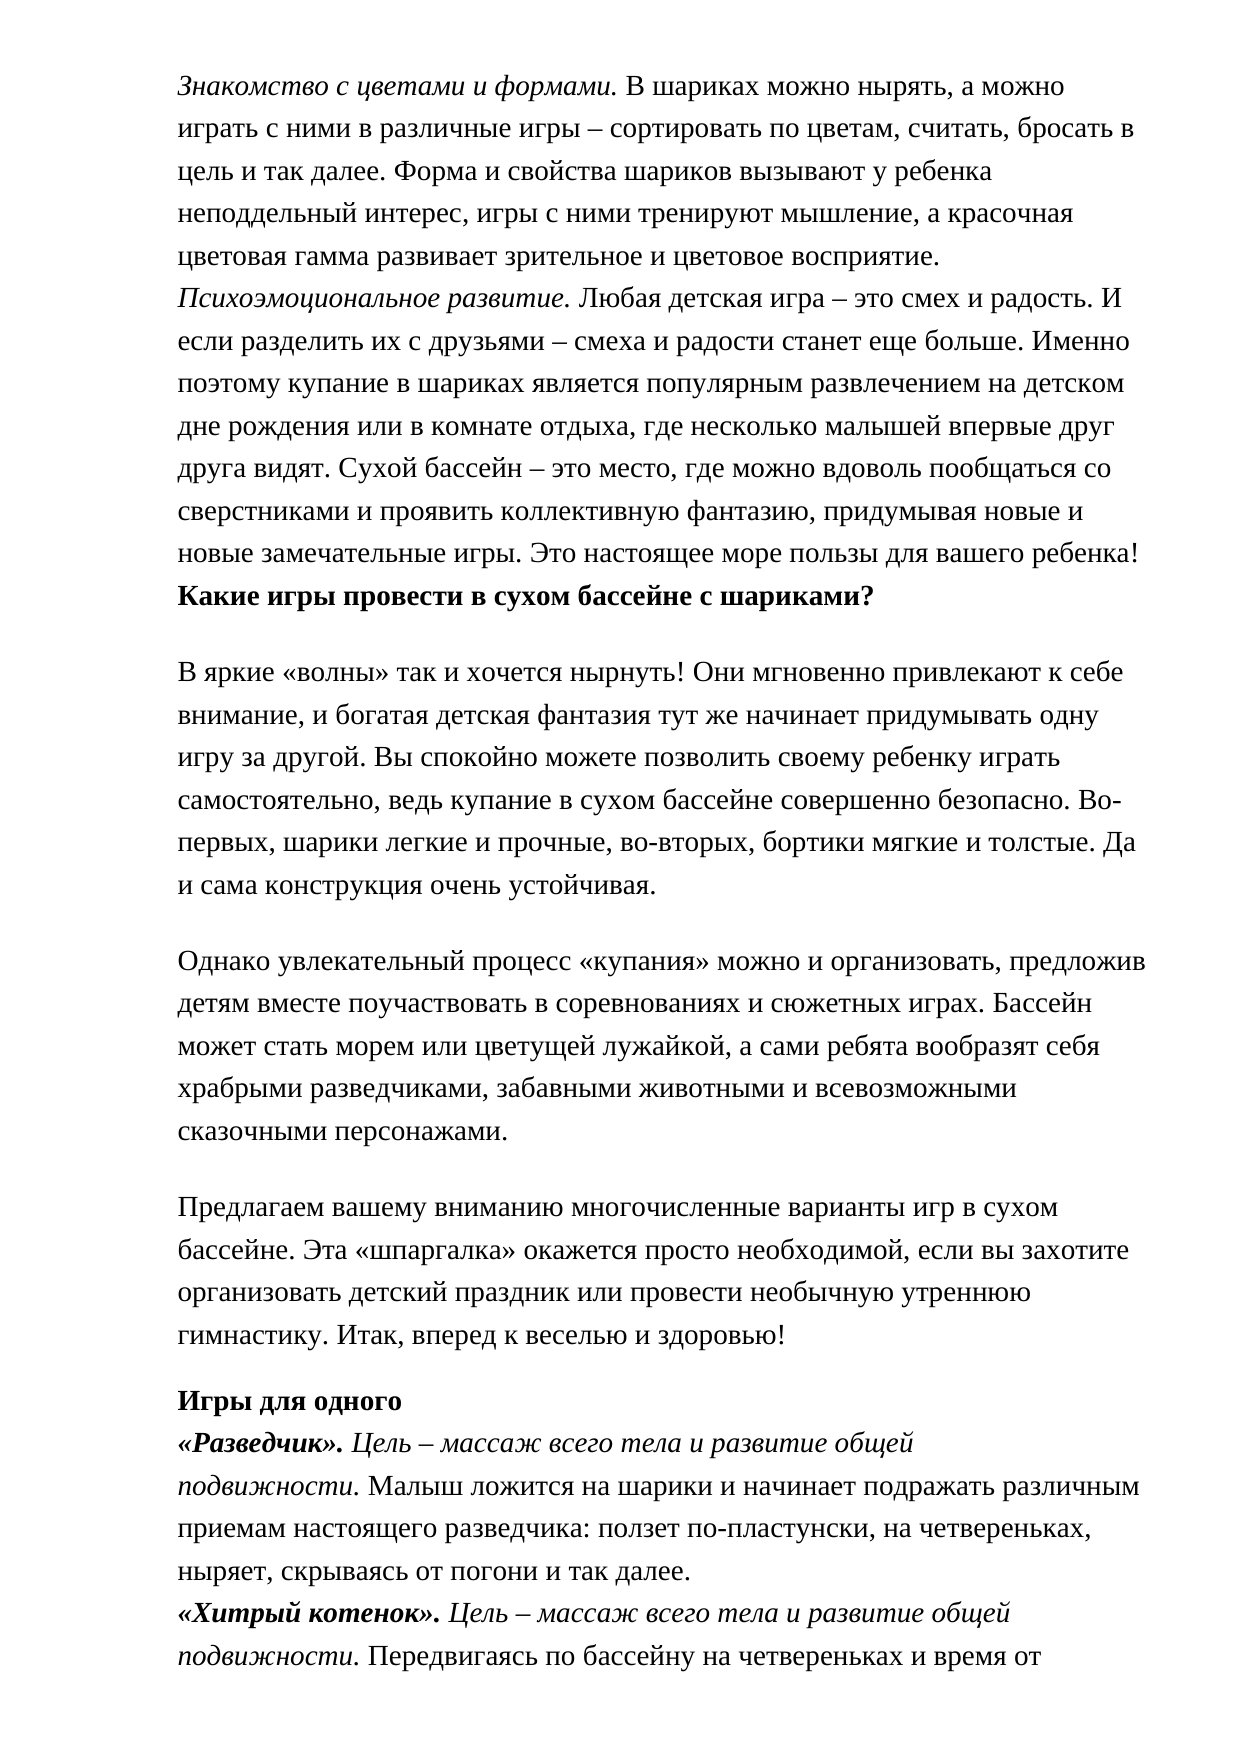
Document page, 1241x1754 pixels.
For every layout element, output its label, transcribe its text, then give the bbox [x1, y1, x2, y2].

text Предлагаем вашему вниманию многочисленные варианты игр в сухом бассейне. Эта «шпаргалка» окажется просто необходимой, если вы захотите организовать детский праздник или провести необычную утреннюю гимнастику. Итак, вперед к веселью и здоровью! [177, 1180, 1152, 1350]
text Игры для одного [177, 1374, 1152, 1416]
text Однако увлекательный процесс «купания» можно и организовать, предложив детям вместе поучаствовать в соревнованиях и сюжетных играх. Бассейн может стать морем или цветущей лужайкой, а сами ребята вообразят себя храбрыми разведчиками, забавными животными и всевозможными сказочными персонажами. [177, 934, 1152, 1147]
text В яркие «волны» так и хочется нырнуть! Они мгновенно привлекают к себе внимание, и богатая детская фантазия тут же начинает придумывать одну игру за другой. Вы спокойно можете позволить своему ребенку играть самостоятельно, ведь купание в сухом бассейне совершенно безопасно. Во-первых, шарики легкие и прочные, во-вторых, бортики мягкие и толстые. Да и сама конструкция очень устойчивая. [177, 645, 1152, 900]
text Психоэмоциональное развитие. Любая детская игра – это смех и радость. И если разделить их с друзьями – смеха и радости станет еще больше. Именно поэтому купание в шариках является популярным развлечением на детском дне рождения или в комнате отдыха, где несколько малышей впервые друг друга видят. Сухой бассейн – это место, где можно вдоволь пообщаться со сверстниками и проявить коллективную фантазию, придумывая новые и новые замечательные игры. Это настоящее море пользы для вашего ребенка! [177, 272, 1152, 569]
text Знакомство с цветами и формами. В шариках можно нырять, а можно играть с ними в различные игры – сортировать по цветам, считать, бросать в цель и так далее. Форма и свойства шариков вызывают у ребенка неподдельный интерес, игры с ними тренируют мышление, а красочная цветовая гамма развивает зрительное и цветовое восприятие. [177, 59, 1152, 272]
text «Разведчик». Цель – массаж всего тела и развитие общей подвижности. Малыш ложится на шарики и начинает подражать различным приемам настоящего разведчика: ползет по-пластунски, на четвереньках, ныряет, скрываясь от погони и так далее. [177, 1416, 1152, 1586]
subtitle Какие игры провести в сухом бассейне с шариками? [177, 569, 1152, 612]
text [177, 1586, 1152, 1671]
